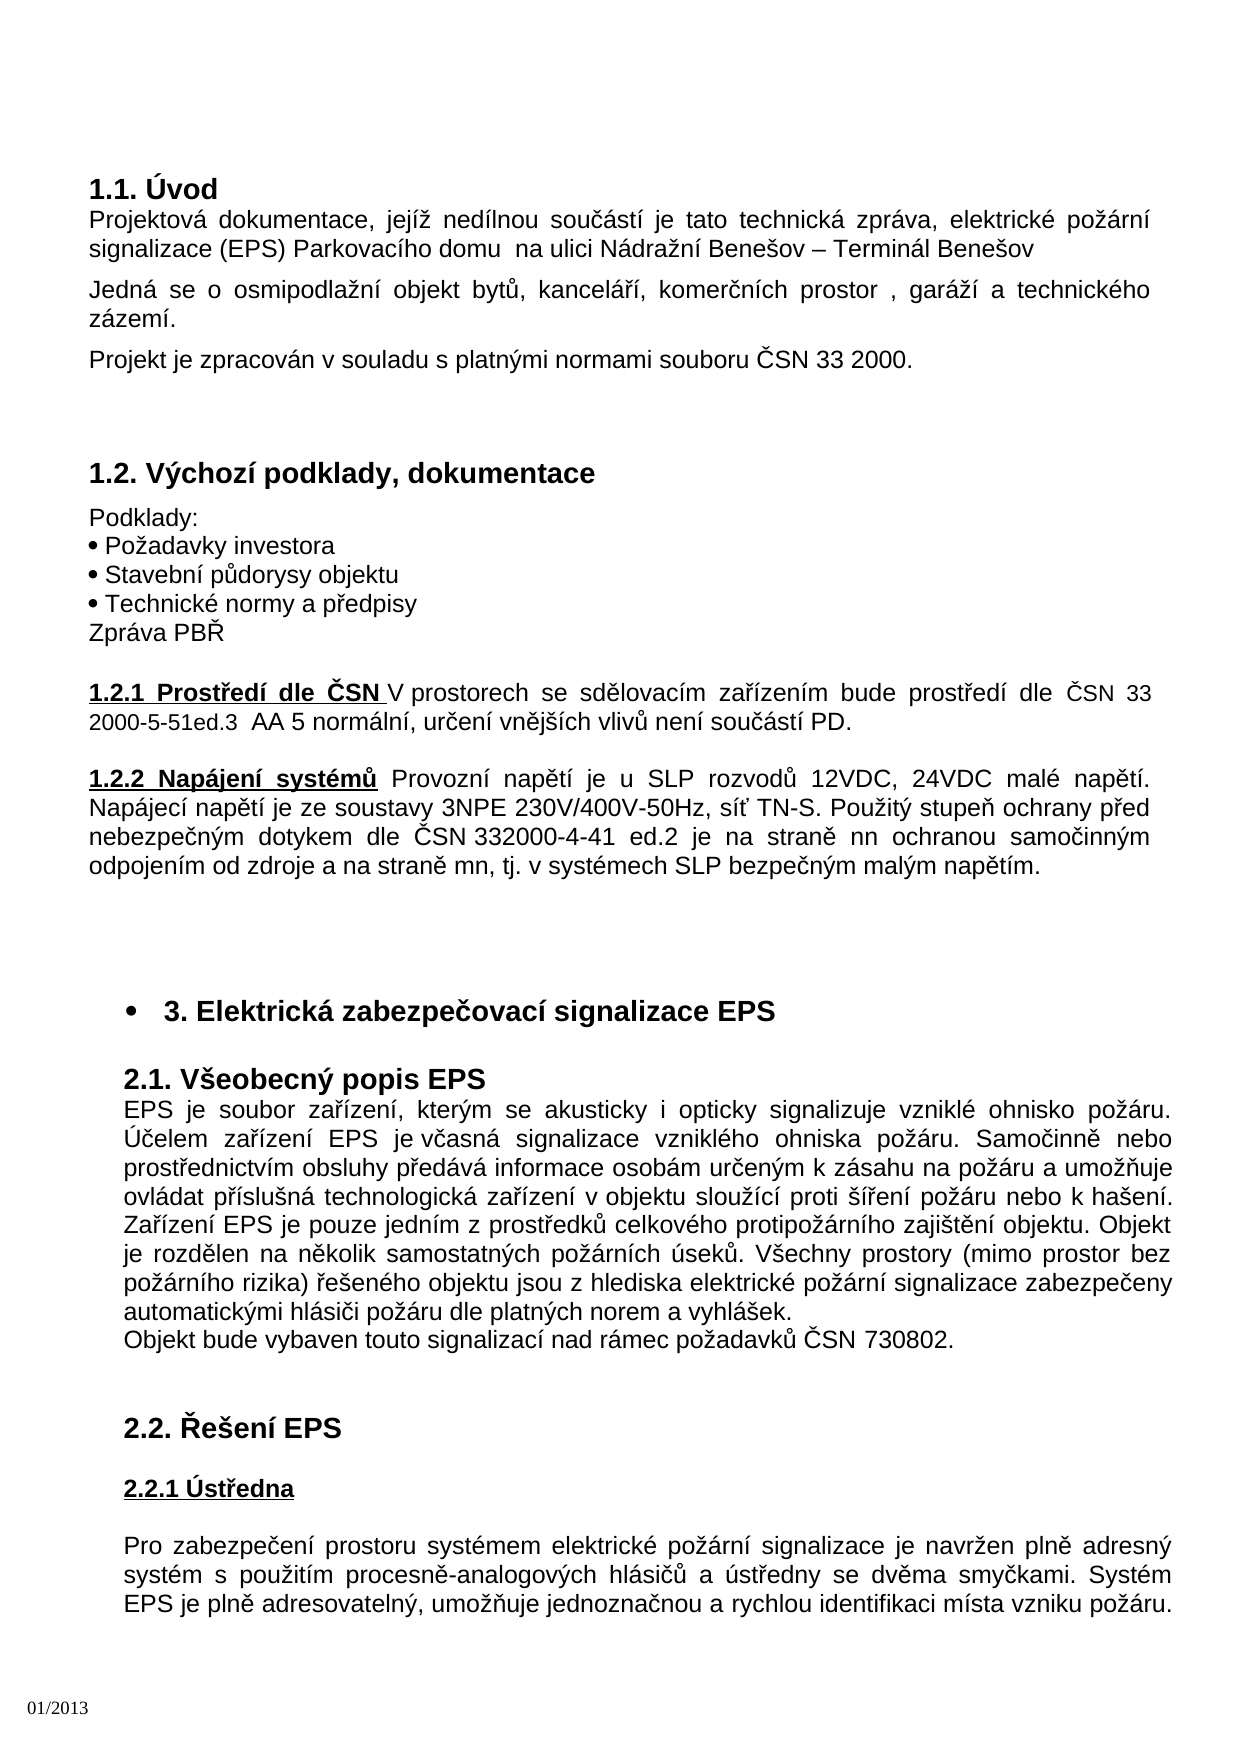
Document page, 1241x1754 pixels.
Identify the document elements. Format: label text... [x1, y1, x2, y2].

text Projekt je zpracován v souladu s platnými normami souboru ČSN 33 2000. [89, 345, 1152, 374]
list Stavební půdorysy objektu [89, 560, 1152, 589]
text EPS je soubor zařízení, kterým se akusticky i opticky signalizuje vzniklé ohnisko požáru. Účelem zařízení EPS je včasná signalizace vzniklého ohniska požáru. Samočinně nebo prostřednictvím obsluhy předává informace osobám určeným k zásahu na požáru a umožňuje ovládat příslušná technologická zařízení v objektu sloužící proti šíření požáru nebo k hašení. Zařízení EPS je pouze jedním z prostředků celkového protipožárního zajištění objektu. Objekt je rozdělen na několik samostatných požárních úseků. Všechny prostory (mimo prostor bez požárního rizika) řešeného objektu jsou z hlediska elektrické požární signalizace zabezpečeny automatickými hlásiči požáru dle platných norem a vyhlášek. [123, 1095, 1173, 1325]
text 2.2.1 Ústředna [123, 1474, 1173, 1502]
text Projektová dokumentace, jejíž nedílnou součástí je tato technická zpráva, elektrické požární signalizace (EPS) Parkovacího domu na ulici Nádražní Benešov – Terminál Benešov [89, 205, 1152, 263]
text Objekt bude vybaven touto signalizací nad rámec požadavků ČSN 730802. [123, 1325, 1173, 1354]
text 2.2. Řešení EPS [123, 1411, 1173, 1445]
text 1.2.1 Prostředí dle ČSN V prostorech se sdělovacím zařízením bude prostředí dle ČSN 33 2000-5-51ed.3 AA 5 normální, určení vnějších vlivů není součástí PD. [89, 678, 1152, 736]
list Požadavky investora [89, 531, 1152, 560]
list Zpráva PBŘ [89, 618, 1211, 647]
list 3. Elektrická zabezpečovací signalizace EPS [126, 994, 1152, 1028]
list Technické normy a předpisy [89, 589, 1152, 618]
list 1.2. Výchozí podklady, dokumentace [89, 456, 1152, 490]
text Jedná se o osmipodlažní objekt bytů, kanceláří, komerčních prostor , garáží a technického zázemí. [89, 275, 1152, 333]
text 2.1. Všeobecný popis EPS [123, 1062, 1173, 1095]
list 1.1. Úvod [89, 172, 1152, 205]
text Podklady: [89, 502, 1152, 531]
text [123, 1531, 1173, 1617]
text 1.2.2 Napájení systémů Provozní napětí je u SLP rozvodů 12VDC, 24VDC malé napětí. Napájecí napětí je ze soustavy 3NPE 230V/400V-50Hz, síť TN-S. Použitý stupeň ochrany před nebezpečným dotykem dle ČSN 332000-4-41 ed.2 je na straně nn ochranou samočinným odpojením od zdroje a na straně mn, tj. v systémech SLP bezpečným malým napětím. [89, 764, 1152, 879]
